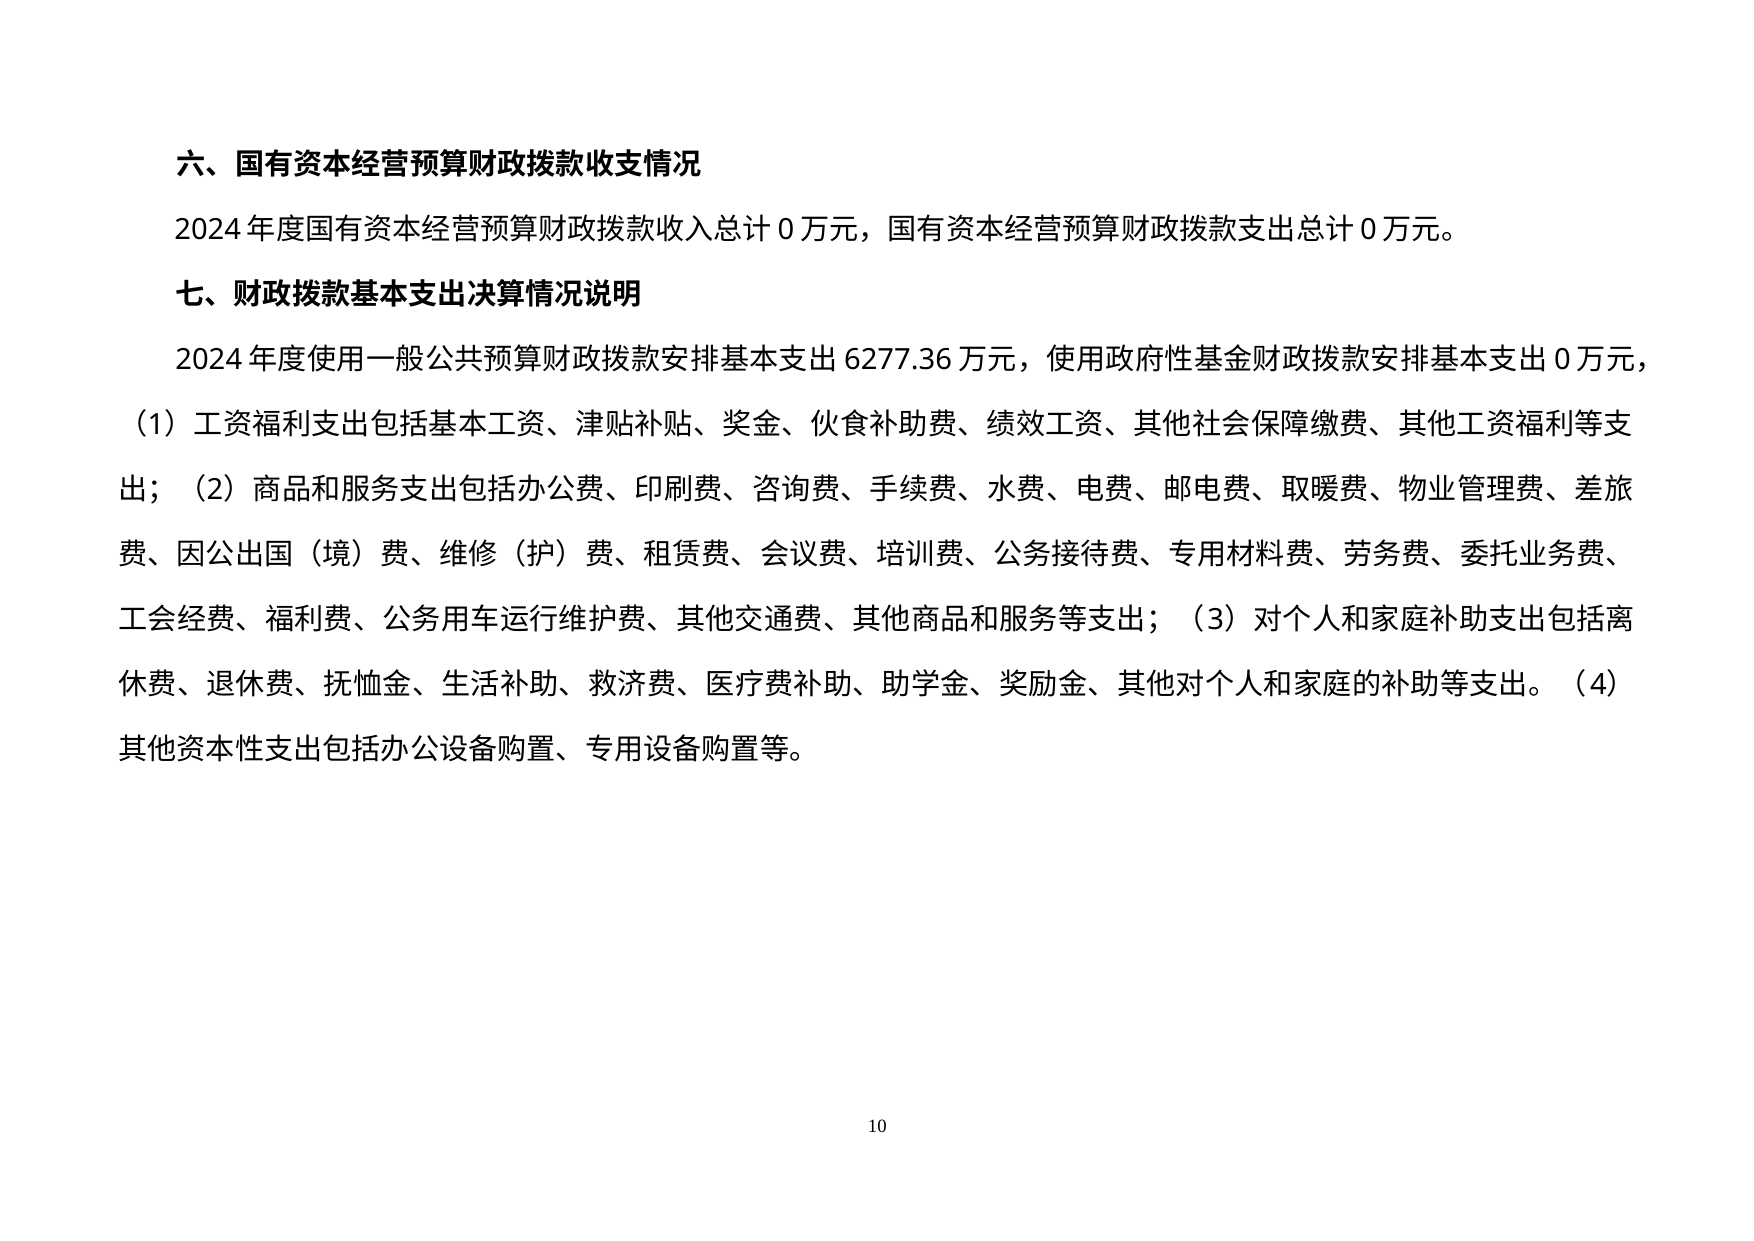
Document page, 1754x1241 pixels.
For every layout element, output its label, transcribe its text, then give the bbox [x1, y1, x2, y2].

text 2024年度使用一般公共预算财政拨款安排基本支出6277.36万元，使用政府性基金财政拨款安排基本支出0万元，（1）工资福利支出包括基本工资、津贴补贴、奖金、伙食补助费、绩效工资、其他社会保障缴费、其他工资福利等支出；（2）商品和服务支出包括办公费、印刷费、咨询费、手续费、水费、电费、邮电费、取暖费、物业管理费、差旅费、因公出国（境）费、维修（护）费、租赁费、会议费、培训费、公务接待费、专用材料费、劳务费、委托业务费、工会经费、福利费、公务用车运行维护费、其他交通费、其他商品和服务等支出；（3）对个人和家庭补助支出包括离休费、退休费、抚恤金、生活补助、救济费、医疗费补助、助学金、奖励金、其他对个人和家庭的补助等支出。（4）其他资本性支出包括办公设备购置、专用设备购置等。 [118, 324, 1636, 779]
text 六、国有资本经营预算财政拨款收支情况 [118, 129, 1636, 194]
text 2024年度国有资本经营预算财政拨款收入总计0万元，国有资本经营预算财政拨款支出总计0万元。 [118, 194, 1636, 259]
text 七、财政拨款基本支出决算情况说明 [118, 259, 1636, 324]
